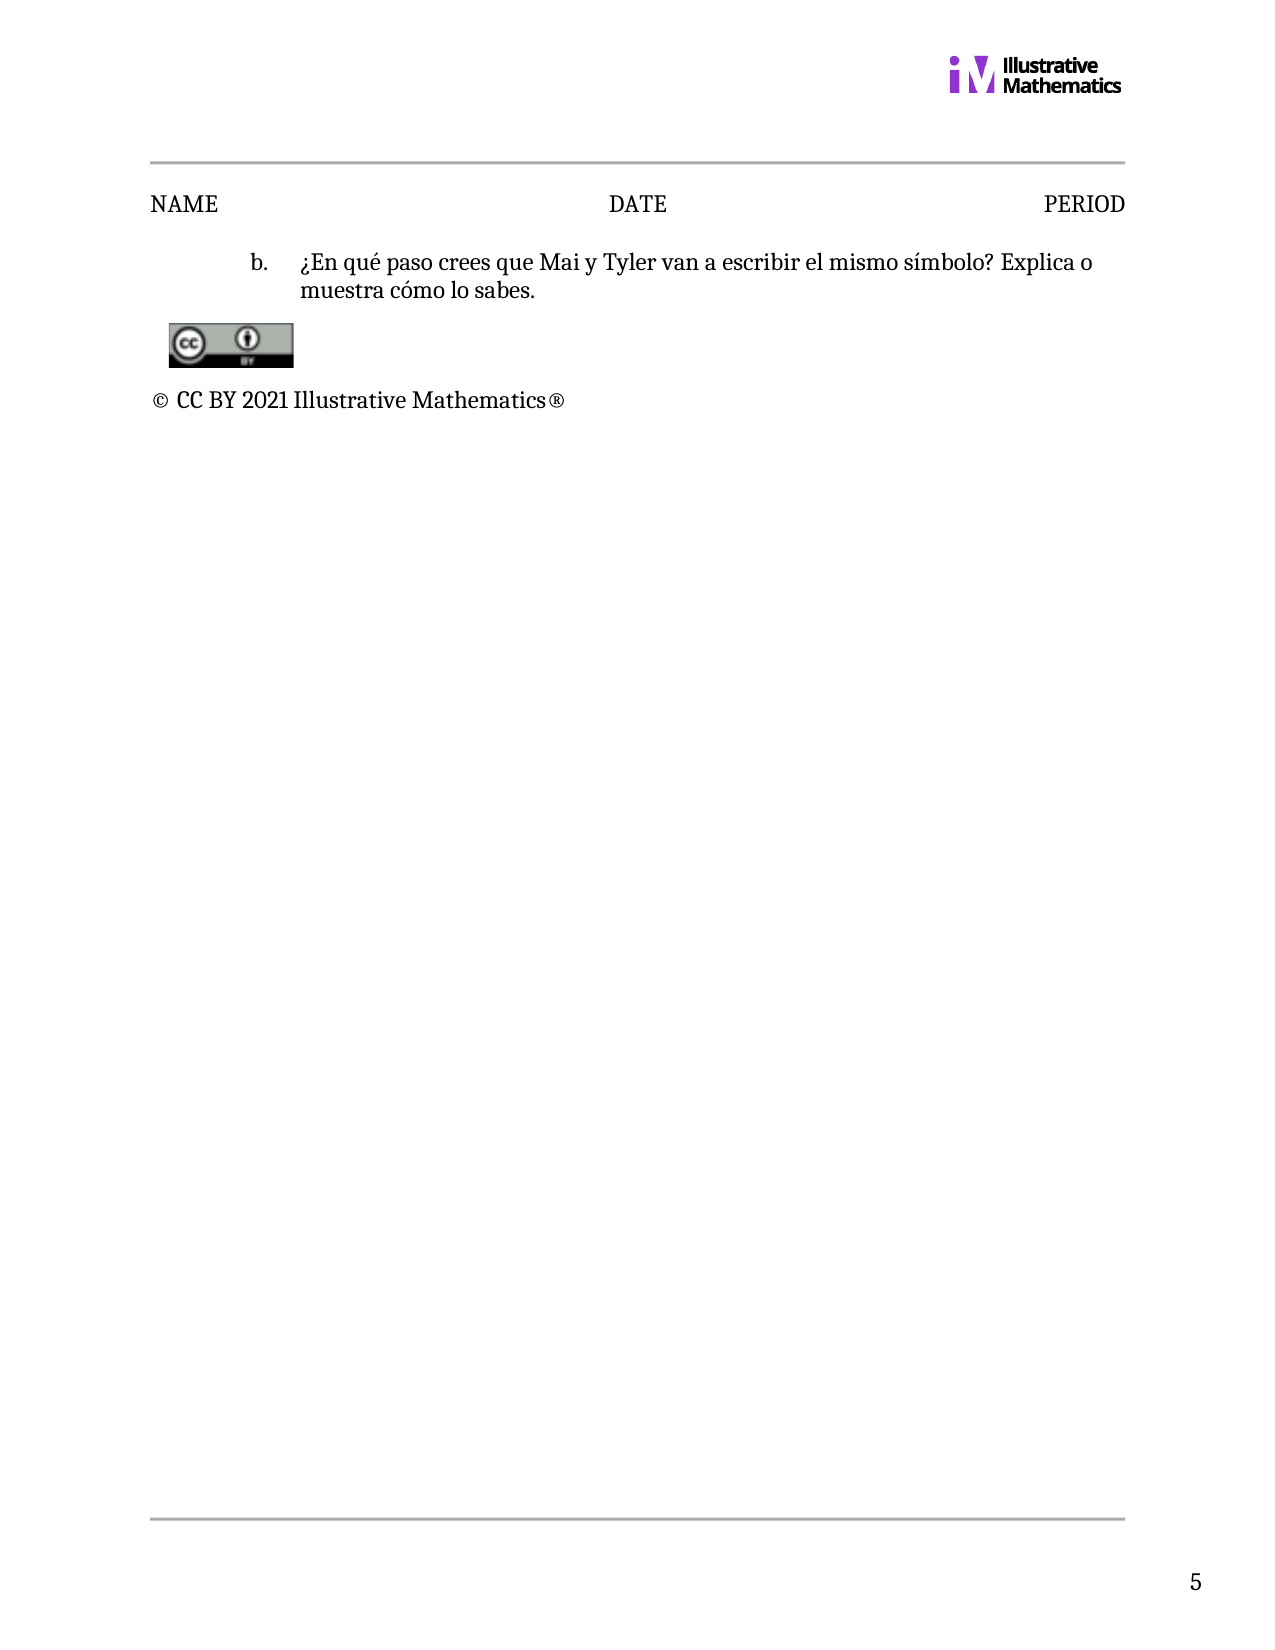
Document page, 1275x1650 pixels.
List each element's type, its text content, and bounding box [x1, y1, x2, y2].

picture [949, 55, 1121, 93]
list ¿En qué paso crees que Mai y Tyler van a escribir el mismo símbolo? Explica o muestra cómo lo sabes. [250, 247, 1125, 305]
picture [168, 323, 294, 368]
text © CC BY 2021 Illustrative Mathematics® [150, 386, 1125, 415]
